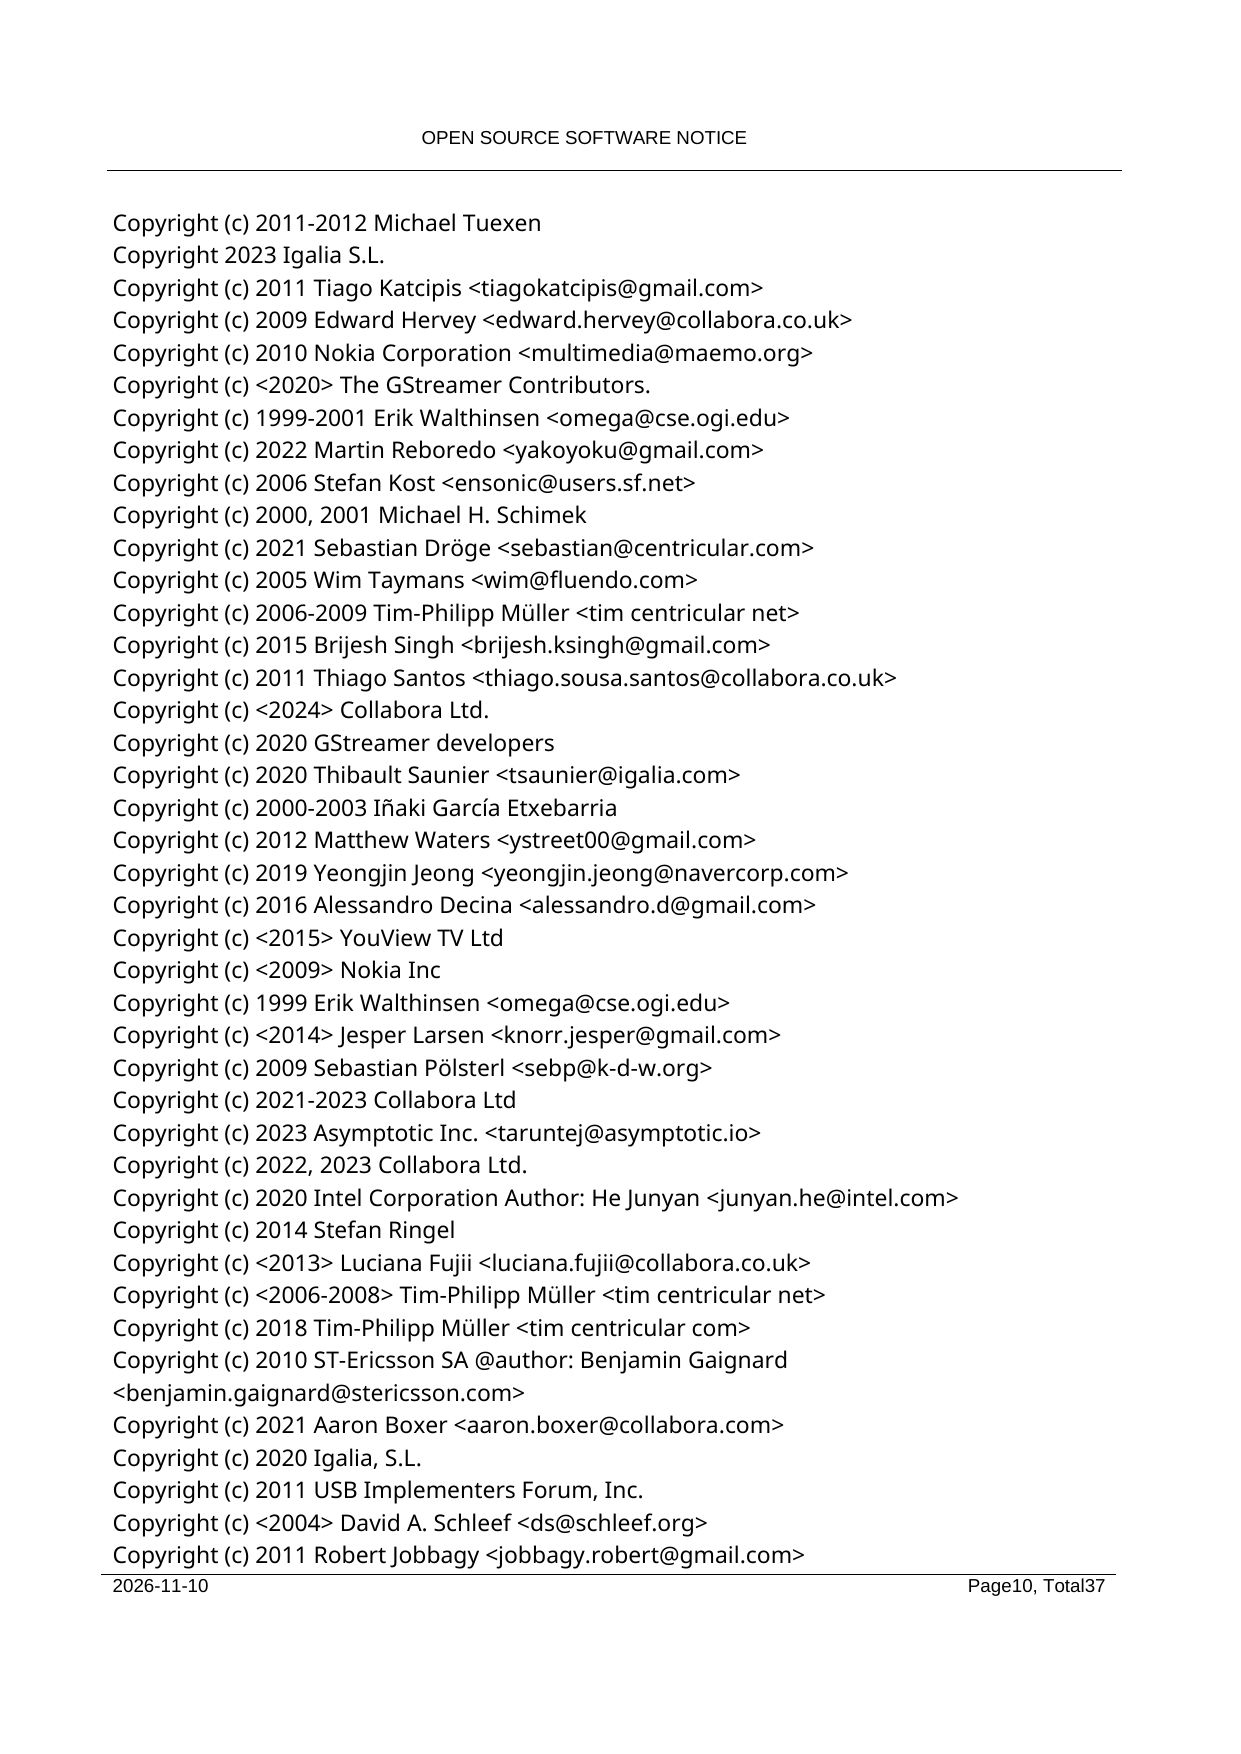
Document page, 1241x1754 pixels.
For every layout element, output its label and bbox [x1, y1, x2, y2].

text [112, 206, 1128, 1571]
